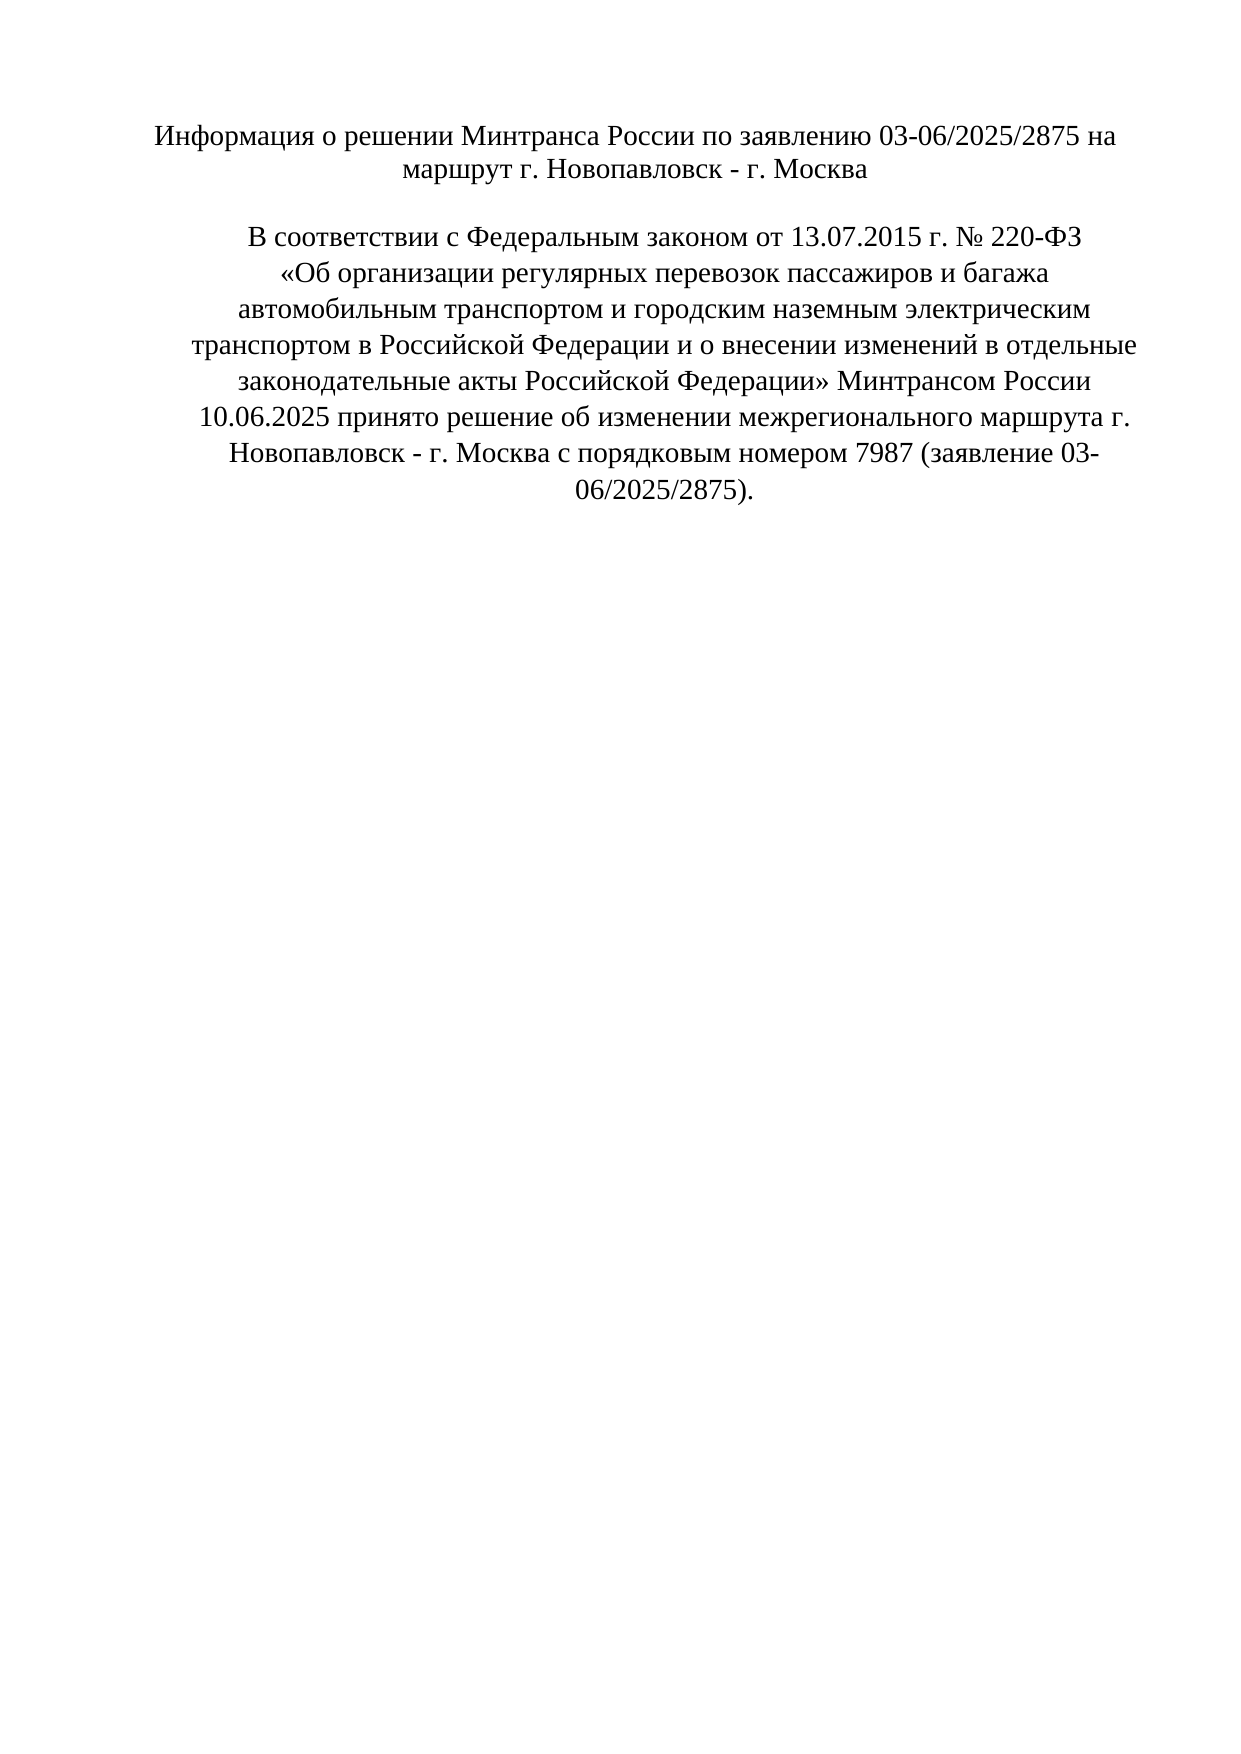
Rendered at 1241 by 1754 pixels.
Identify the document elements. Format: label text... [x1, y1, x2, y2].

text В соответствии с Федеральным законом от 13.07.2015 г. № 220-ФЗ «Об организации регулярных перевозок пассажиров и багажа автомобильным транспортом и городским наземным электрическим транспортом в Российской Федерации и о внесении изменений в отдельные законодательные акты Российской Федерации» Минтрансом России 10.06.2025 принято решение об изменении межрегионального маршрута г. Новопавловск - г. Москва с порядковым номером 7987 (заявление 03-06/2025/2875). [177, 219, 1152, 505]
text Информация о решении Минтранса России по заявлению 03-06/2025/2875 на маршрут г. Новопавловск - г. Москва [118, 118, 1152, 185]
